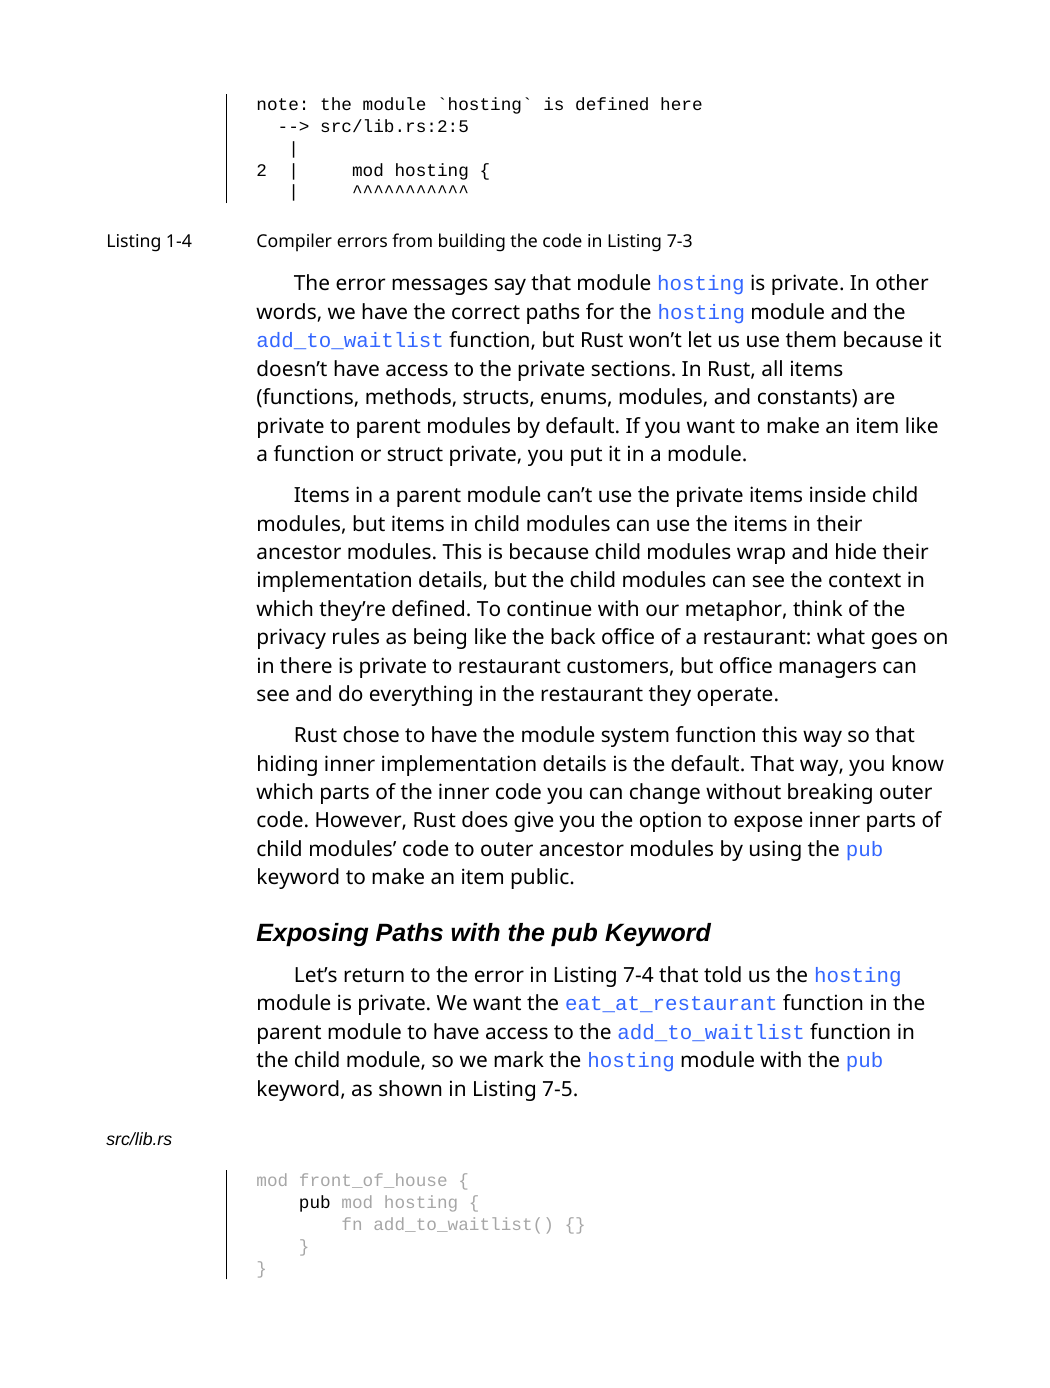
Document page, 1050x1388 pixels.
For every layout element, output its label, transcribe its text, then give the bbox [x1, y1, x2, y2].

text src/lib.rs [106, 1127, 950, 1149]
text fn add_to_waitlist() {} [227, 1214, 950, 1236]
text Items in a parent module can’t use the private items inside child modules, but items in child modules can use the items in their ancestor modules. This is because child modules wrap and hide their implementation details, but the child modules can see the context in which they’re defined. To continue with our metaphor, think of the privacy rules as being like the back office of a restaurant: what goes on in there is private to restaurant customers, but office managers can see and do everything in the restaurant they operate. [256, 480, 950, 708]
text | [227, 137, 950, 159]
text | ^^^^^^^^^^^ [227, 181, 950, 203]
text note: the module `hosting` is defined here [227, 94, 950, 116]
text } [227, 1236, 950, 1257]
list Compiler errors from building the code in Listing 7-3 [106, 228, 950, 252]
text pub mod hosting { [227, 1192, 950, 1214]
text Rust chose to have the module system function this way so that hiding inner implementation details is the default. That way, you know which parts of the inner code you can change without breaking outer code. However, Rust does give you the option to expose inner parts of child modules’ code to outer ancestor modules by using the pub keyword to make an item public. [256, 720, 950, 891]
text The error messages say that module hosting is private. In other words, we have the correct paths for the hosting module and the add_to_waitlist function, but Rust won’t let us use them because it doesn’t have access to the private sections. In Rust, all items (functions, methods, structs, enums, modules, and constants) are private to parent modules by default. If you want to make an item like a function or struct private, you put it in a module. [256, 268, 950, 468]
text Let’s return to the error in Listing 7-4 that told us the hosting module is private. We want the eat_at_restaurant function in the parent module to have access to the add_to_waitlist function in the child module, so we mark the hosting module with the pub keyword, as shown in Listing 7-5. [256, 960, 950, 1102]
text Exposing Paths with the pub Keyword [256, 916, 950, 947]
text } [227, 1257, 950, 1279]
text mod front_of_house { [227, 1170, 950, 1192]
text 2 | mod hosting { [227, 159, 950, 181]
text --> src/lib.rs:2:5 [227, 116, 950, 137]
